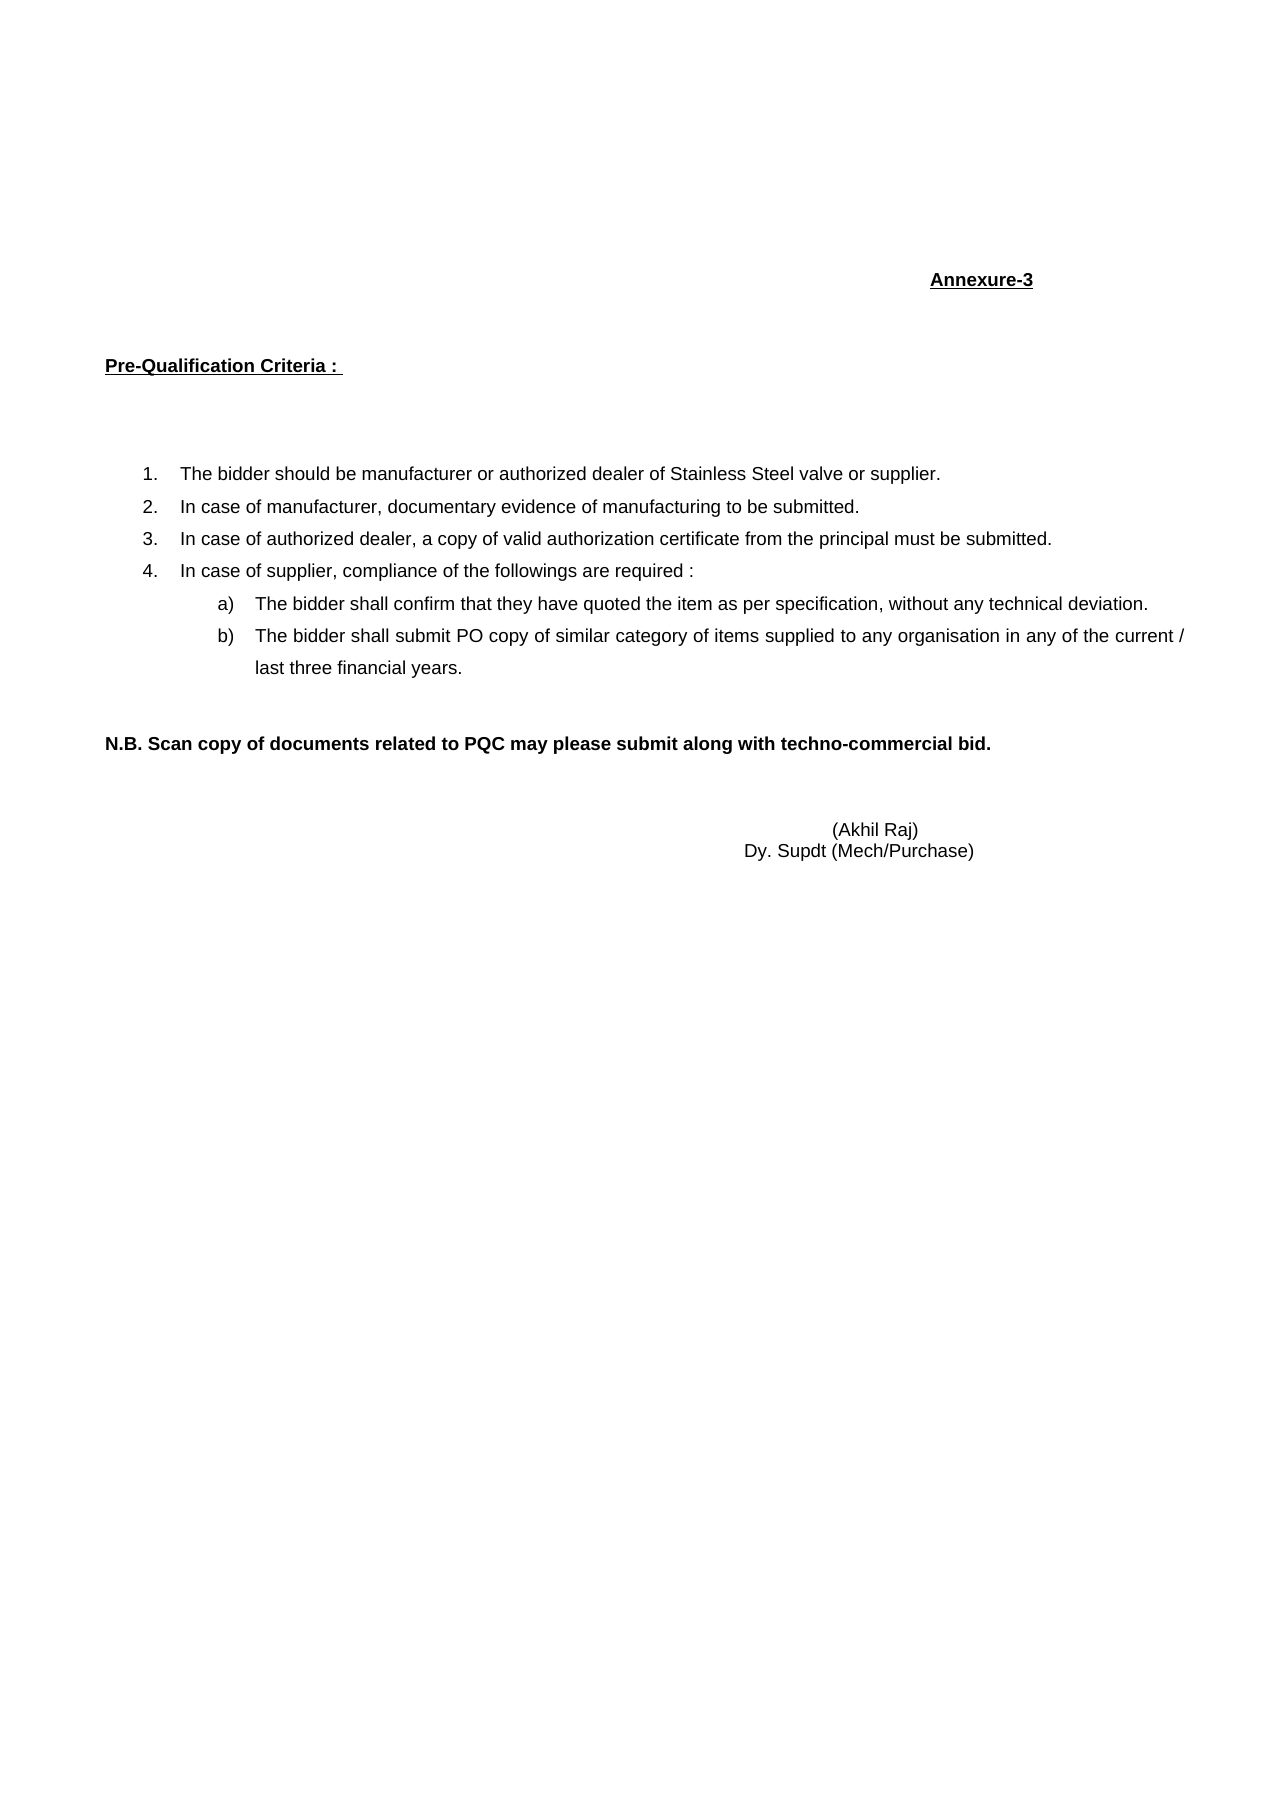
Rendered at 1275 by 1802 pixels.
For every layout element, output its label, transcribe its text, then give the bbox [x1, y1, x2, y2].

list The bidder should be manufacturer or authorized dealer of Stainless Steel valve or supplier. [142, 463, 1185, 485]
list In case of manufacturer, documentary evidence of manufacturing to be submitted. [142, 495, 1185, 517]
list In case of supplier, compliance of the followings are required : [142, 560, 1185, 582]
text N.B. Scan copy of documents related to PQC may please submit along with techno-commercial bid. [105, 732, 1185, 754]
text Annexure-3 [855, 269, 1185, 291]
text (Akhil Raj) [705, 818, 1185, 840]
text Dy. Supdt (Mech/Purchase) [105, 840, 1185, 862]
list The bidder shall confirm that they have quoted the item as per specification, without any technical deviation. [217, 592, 1185, 614]
list The bidder shall submit PO copy of similar category of items supplied to any organisation in any of the current / last three financial years. [217, 624, 1185, 678]
list In case of authorized dealer, a copy of valid authorization certificate from the principal must be submitted. [142, 528, 1185, 549]
text Pre-Qualification Criteria : [105, 355, 1185, 377]
